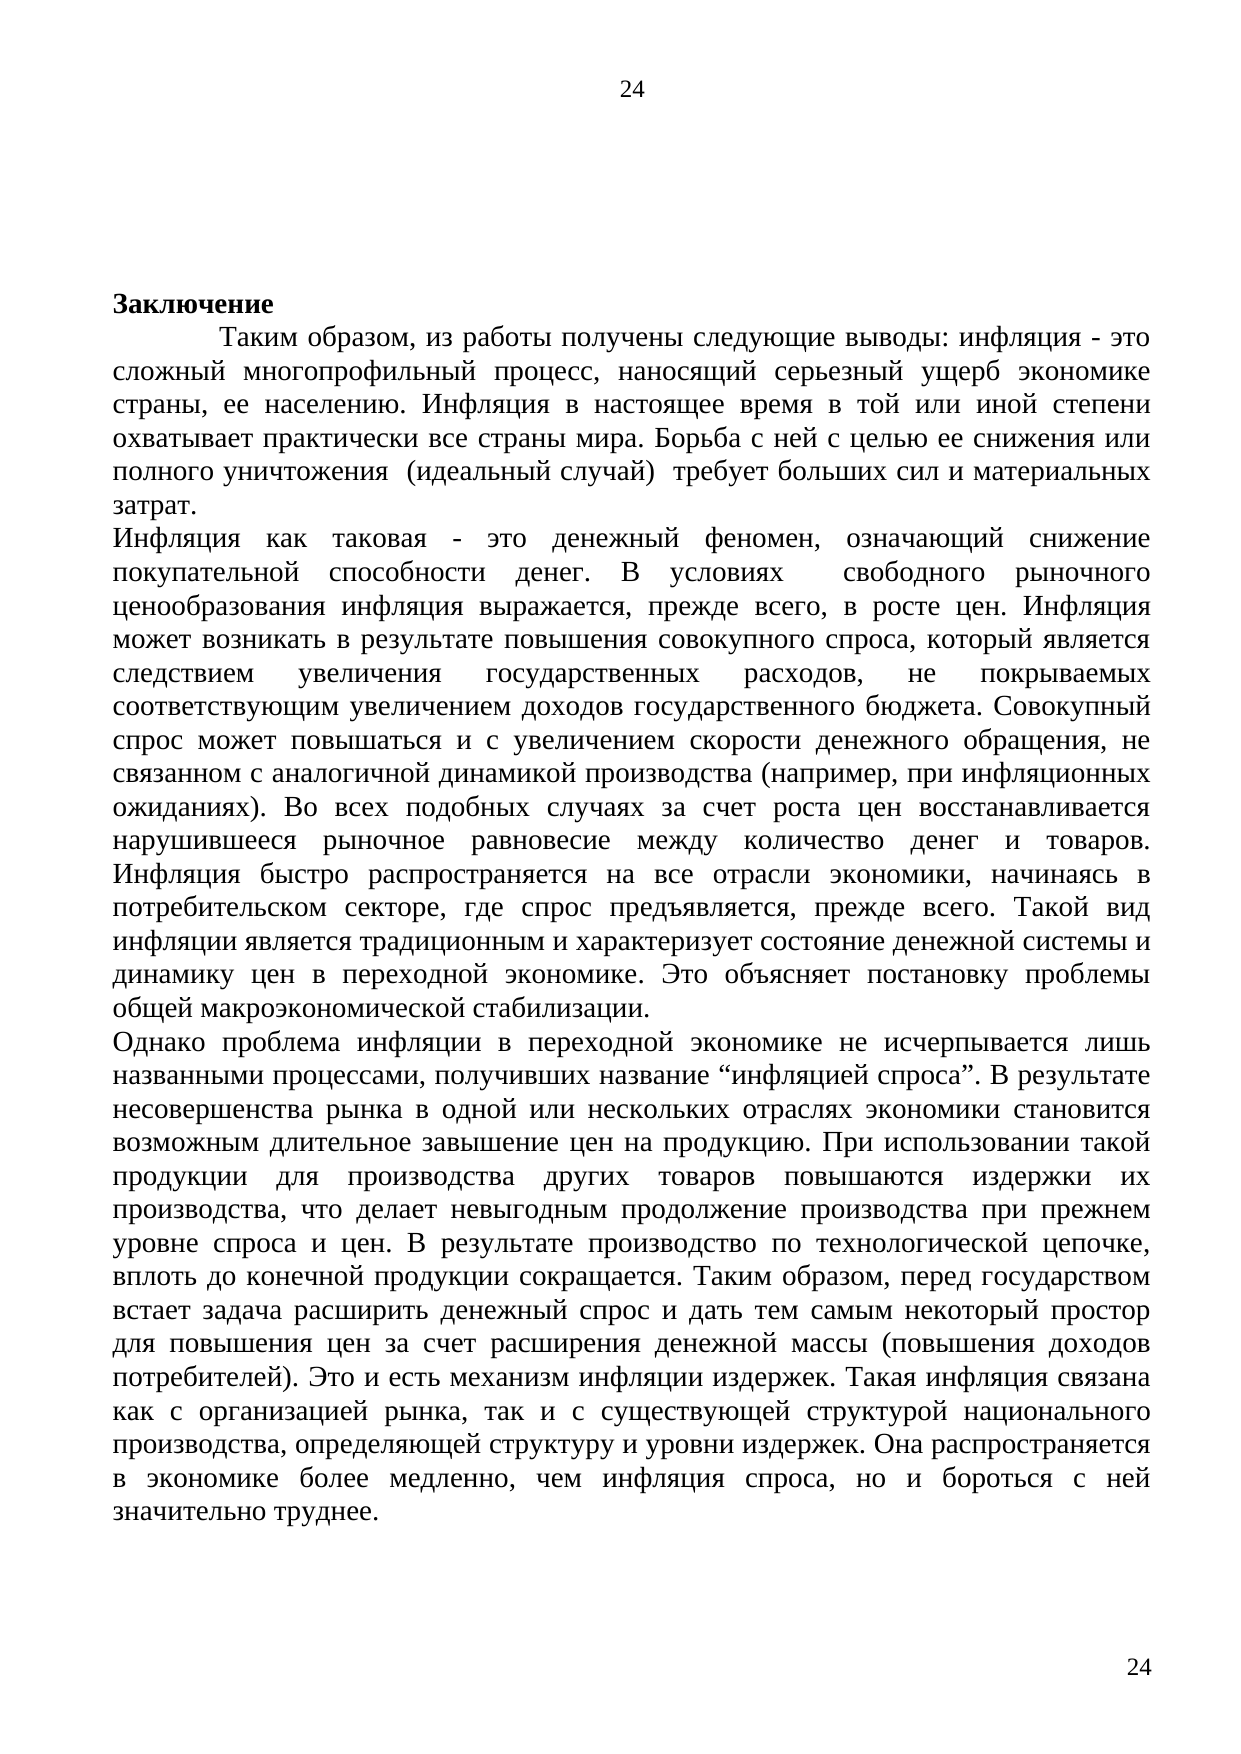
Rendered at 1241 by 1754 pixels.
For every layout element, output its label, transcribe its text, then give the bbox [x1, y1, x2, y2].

text Заключение [112, 286, 1152, 319]
text Таким образом, из работы получены следующие выводы: инфляция - это сложный многопрофильный процесс, наносящий серьезный ущерб экономике страны, ее населению. Инфляция в настоящее время в той или иной степени охватывает практически все страны мира. Борьба с ней с целью ее снижения или полного уничтожения (идеальный случай) требует больших сил и материальных затрат. [112, 319, 1152, 521]
text Однако проблема инфляции в переходной экономике не исчерпывается лишь названными процессами, получивших название “инфляцией спроса”. В результате несовершенства рынка в одной или нескольких отраслях экономики становится возможным длительное завышение цен на продукцию. При использовании такой продукции для производства других товаров повышаются издержки их производства, что делает невыгодным продолжение производства при прежнем уровне спроса и цен. В результате производство по технологической цепочке, вплоть до конечной продукции сокращается. Таким образом, перед государством встает задача расширить денежный спрос и дать тем самым некоторый простор для повышения цен за счет расширения денежной массы (повышения доходов потребителей). Это и есть механизм инфляции издержек. Такая инфляция связана как с организацией рынка, так и с существующей структурой национального производства, определяющей структуру и уровни издержек. Она распространяется в экономике более медленно, чем инфляция спроса, но и бороться с ней значительно труднее. [112, 1024, 1152, 1527]
text Инфляция как таковая - это денежный феномен, означающий снижение покупательной способности денег. В условиях свободного рыночного ценообразования инфляция выражается, прежде всего, в росте цен. Инфляция может возникать в результате повышения совокупного спроса, который является следствием увеличения государственных расходов, не покрываемых соответствующим увеличением доходов государственного бюджета. Совокупный спрос может повышаться и с увеличением скорости денежного обращения, не связанном с аналогичной динамикой производства (например, при инфляционных ожиданиях). Во всех подобных случаях за счет роста цен восстанавливается нарушившееся рыночное равновесие между количество денег и товаров. Инфляция быстро распространяется на все отрасли экономики, начинаясь в потребительском секторе, где спрос предъявляется, прежде всего. Такой вид инфляции является традиционным и характеризует состояние денежной системы и динамику цен в переходной экономике. Это объясняет постановку проблемы общей макроэкономической стабилизации. [112, 521, 1152, 1024]
